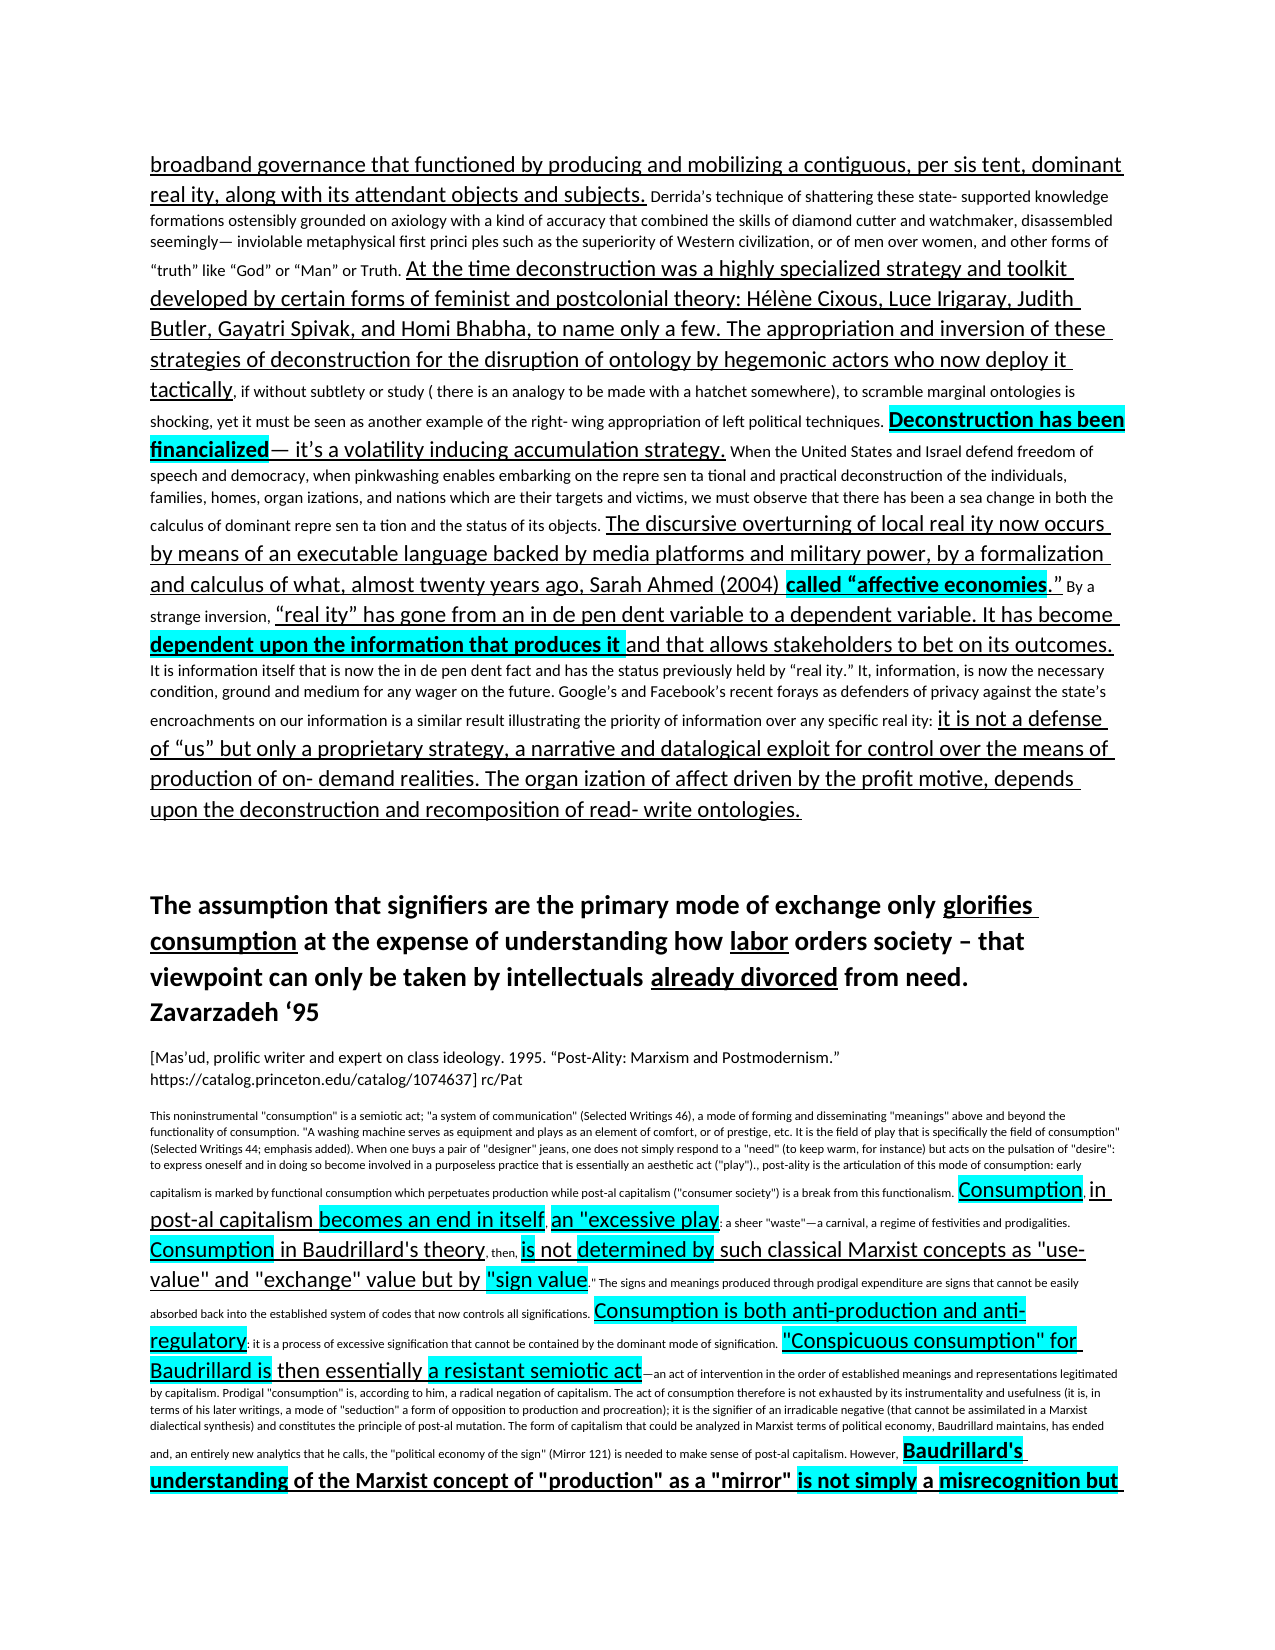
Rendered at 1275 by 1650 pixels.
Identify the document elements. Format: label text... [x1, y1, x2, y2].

text [Mas’ud, prolific writer and expert on class ideology. 1995. “Post-Ality: Marxism and Postmodernism.” https://catalog.princeton.edu/catalog/1074637] rc/Pat [150, 1048, 1125, 1090]
text Zavarzadeh ‘95 [150, 995, 1125, 1028]
subtitle The assumption that signifiers are the primary mode of exchange only glorifies consumption at the expense of understanding how labor orders society – that viewpoint can only be taken by intellectuals already divorced from need. [150, 888, 1125, 993]
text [150, 1108, 1125, 1494]
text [150, 150, 1125, 823]
